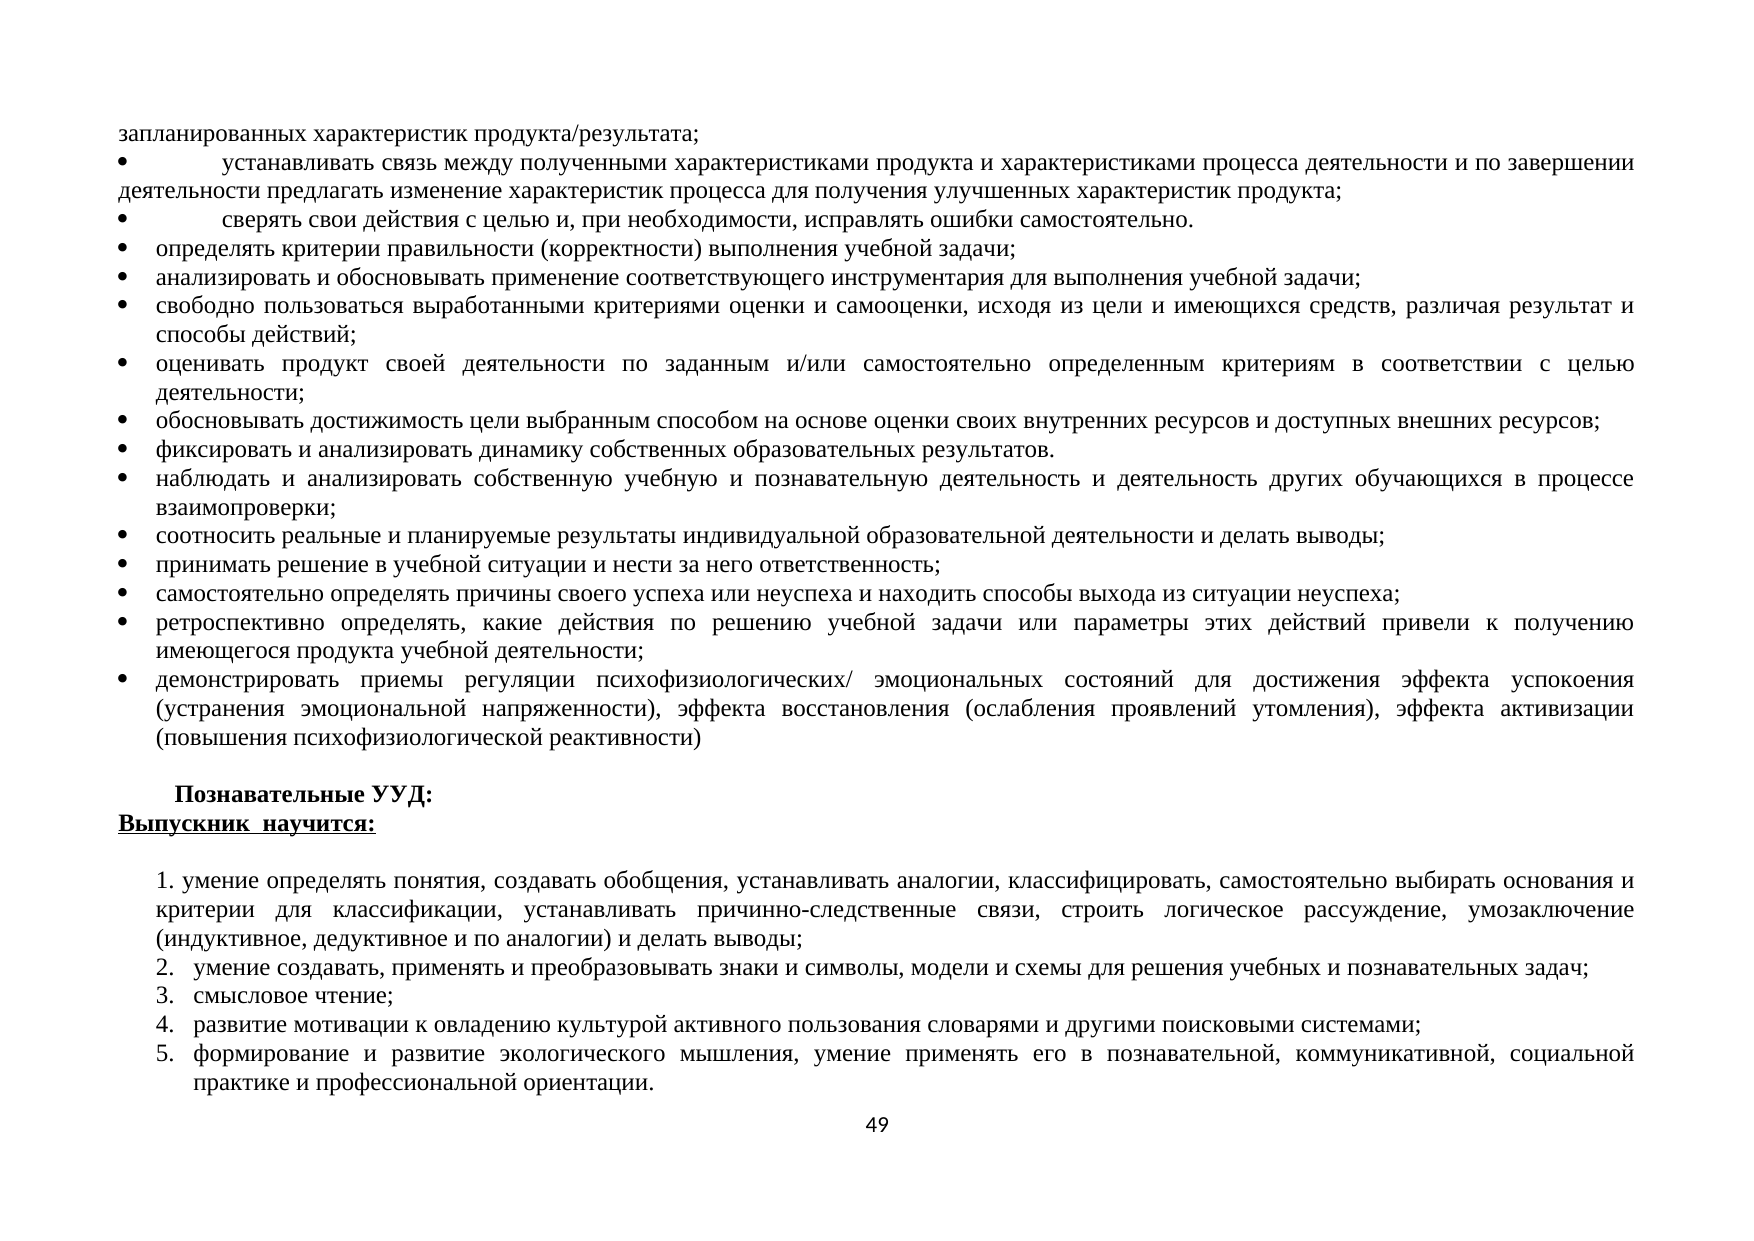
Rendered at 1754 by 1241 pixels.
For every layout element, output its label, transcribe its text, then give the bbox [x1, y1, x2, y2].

text Познавательные УУД: [118, 779, 1636, 808]
list сверять свои действия с целью и, при необходимости, исправлять ошибки самостоятельно. [118, 204, 1636, 233]
list определять критерии правильности (корректности) выполнения учебной задачи; [118, 233, 1636, 262]
list принимать решение в учебной ситуации и нести за него ответственность; [118, 549, 1636, 578]
list обосновывать достижимость цели выбранным способом на основе оценки своих внутренних ресурсов и доступных внешних ресурсов; [118, 406, 1636, 434]
list оценивать продукт своей деятельности по заданным и/или самостоятельно определенным критериям в соответствии с целью деятельности; [118, 348, 1636, 406]
text Выпускник научится: [118, 808, 1636, 837]
list развитие мотивации к овладению культурой активного пользования словарями и другими поисковыми системами; [156, 1009, 1636, 1038]
list самостоятельно определять причины своего успеха или неуспеха и находить способы выхода из ситуации неуспеха; [118, 578, 1636, 607]
list устанавливать связь между полученными характеристиками продукта и характеристиками процесса деятельности и по завершении деятельности предлагать изменение характеристик процесса для получения улучшенных характеристик продукта; [118, 147, 1636, 204]
list фиксировать и анализировать динамику собственных образовательных результатов. [118, 434, 1636, 463]
text 1. умение определять понятия, создавать обобщения, устанавливать аналогии, классифицировать, самостоятельно выбирать основания и критерии для классификации, устанавливать причинно-следственные связи, строить логическое рассуждение, умозаключение (индуктивное, дедуктивное и по аналогии) и делать выводы; [156, 866, 1636, 952]
list свободно пользоваться выработанными критериями оценки и самооценки, исходя из цели и имеющихся средств, различая результат и способы действий; [118, 291, 1636, 348]
list демонстрировать приемы регуляции психофизиологических/ эмоциональных состояний для достижения эффекта успокоения (устранения эмоциональной напряженности), эффекта восстановления (ослабления проявлений утомления), эффекта активизации (повышения психофизиологической реактивности) [118, 664, 1636, 751]
list наблюдать и анализировать собственную учебную и познавательную деятельность и деятельность других обучающихся в процессе взаимопроверки; [118, 463, 1636, 521]
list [118, 118, 1636, 147]
list анализировать и обосновывать применение соответствующего инструментария для выполнения учебной задачи; [118, 262, 1636, 291]
list умение создавать, применять и преобразовывать знаки и символы, модели и схемы для решения учебных и познавательных задач; [156, 952, 1636, 981]
list ретроспективно определять, какие действия по решению учебной задачи или параметры этих действий привели к получению имеющегося продукта учебной деятельности; [118, 607, 1636, 664]
list соотносить реальные и планируемые результаты индивидуальной образовательной деятельности и делать выводы; [118, 521, 1636, 549]
list смысловое чтение; [156, 981, 1636, 1009]
list формирование и развитие экологического мышления, умение применять его в познавательной, коммуникативной, социальной практике и профессиональной ориентации. [156, 1038, 1636, 1096]
